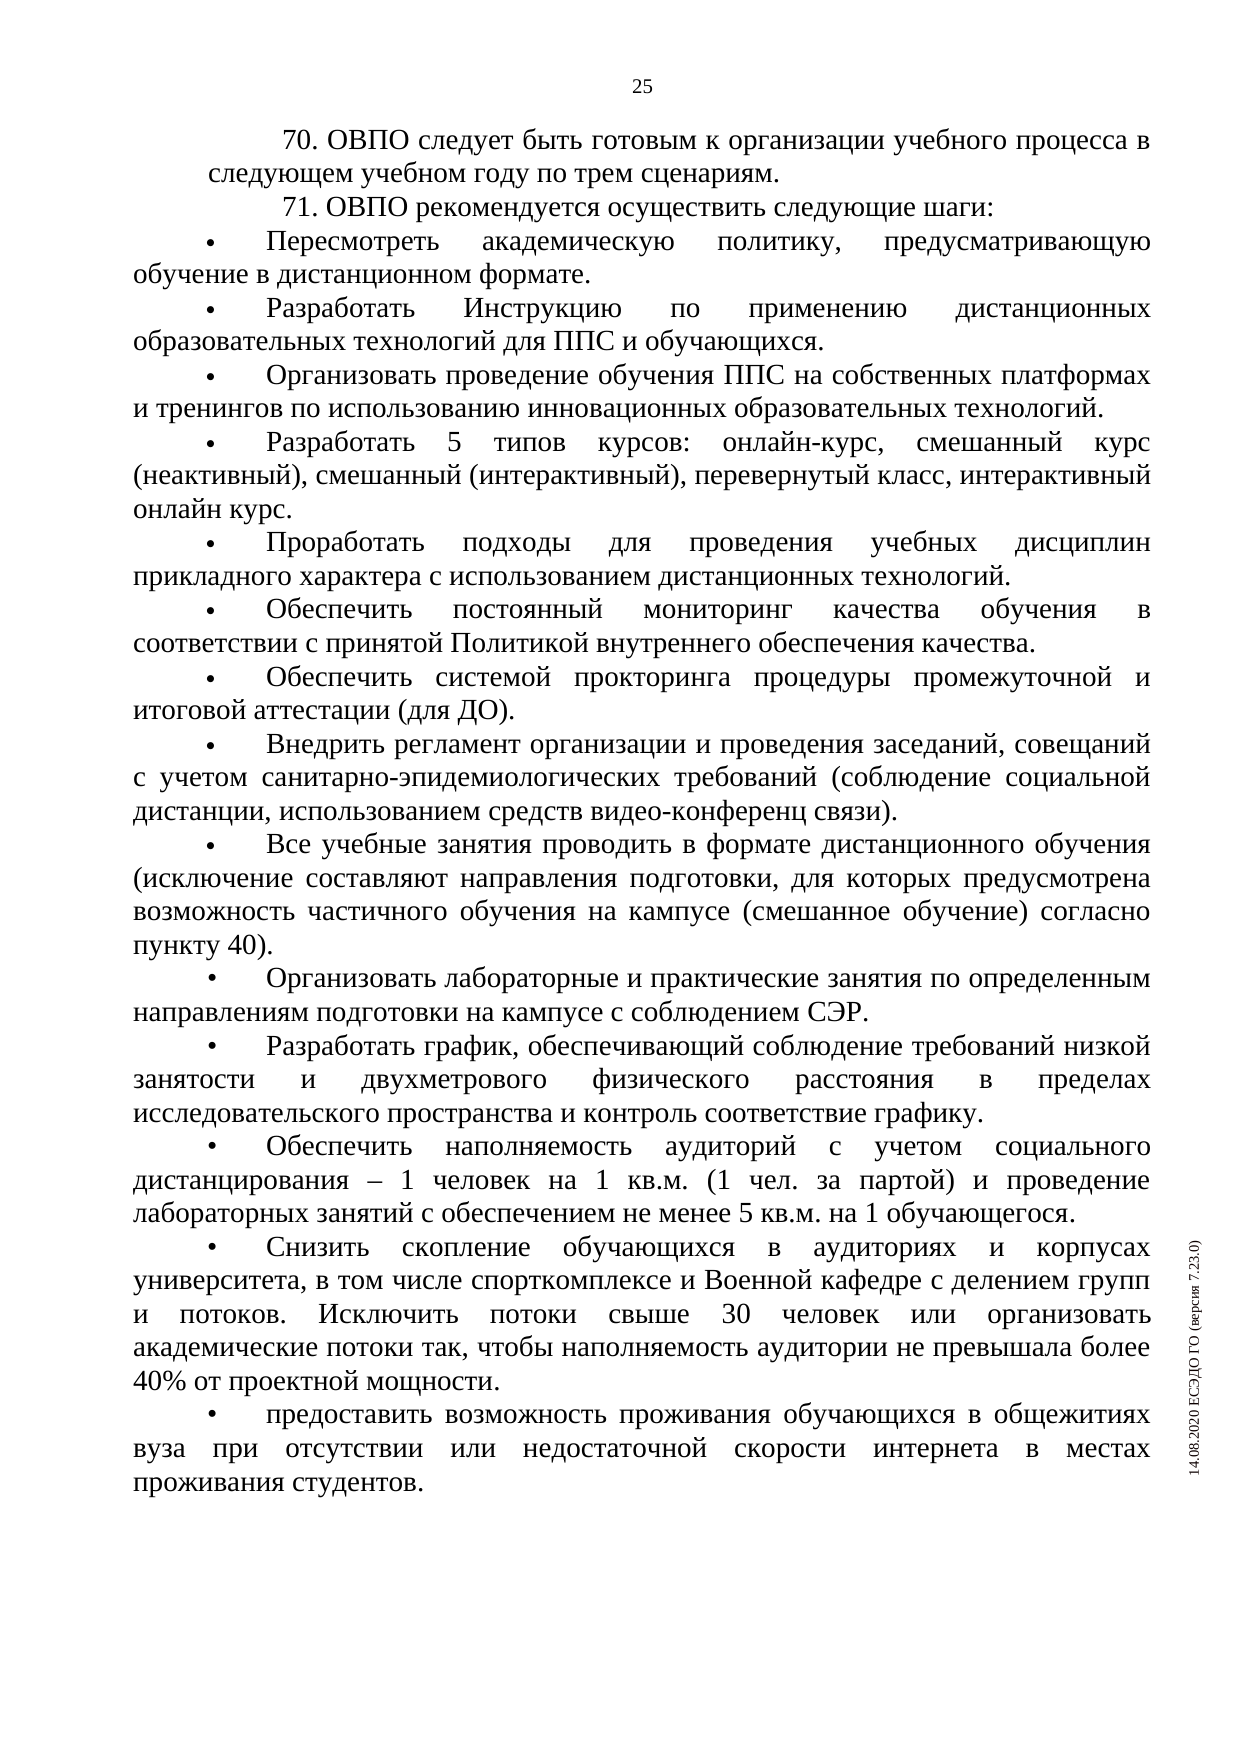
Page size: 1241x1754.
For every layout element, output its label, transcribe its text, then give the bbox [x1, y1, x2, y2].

list Обеспечить наполняемость аудиторий с учетом социального дистанцирования – 1 человек на 1 кв.м. (1 чел. за партой) и проведение лабораторных занятий с обеспечением не менее 5 кв.м. на 1 обучающегося. [133, 1128, 1152, 1229]
list Организовать проведение обучения ППС на собственных платформах и тренингов по использованию инновационных образовательных технологий. [133, 357, 1152, 424]
list Обеспечить постоянный мониторинг качества обучения в соответствии с принятой Политикой внутреннего обеспечения качества. [133, 592, 1152, 659]
list Разработать график, обеспечивающий соблюдение требований низкой занятости и двухметрового физического расстояния в пределах исследовательского пространства и контроль соответствие графику. [133, 1028, 1152, 1128]
list Проработать подходы для проведения учебных дисциплин прикладного характера с использованием дистанционных технологий. [133, 524, 1152, 592]
list предоставить возможность проживания обучающихся в общежитиях вуза при отсутствии или недостаточной скорости интернета в местах проживания студентов. [133, 1397, 1152, 1497]
list Все учебные занятия проводить в формате дистанционного обучения (исключение составляют направления подготовки, для которых предусмотрена возможность частичного обучения на кампусе (смешанное обучение) согласно пункту 40). [133, 826, 1152, 961]
text 71. ОВПО рекомендуется осуществить следующие шаги: [208, 189, 1152, 223]
list Снизить скопление обучающихся в аудиториях и корпусах университета, в том числе спорткомплексе и Военной кафедре с делением групп и потоков. Исключить потоки свыше 30 человек или организовать академические потоки так, чтобы наполняемость аудитории не превышала более 40% от проектной мощности. [133, 1229, 1152, 1397]
list Внедрить регламент организации и проведения заседаний, совещаний с учетом санитарно-эпидемиологических требований (соблюдение социальной дистанции, использованием средств видео-конференц связи). [133, 726, 1152, 826]
text 70. ОВПО следует быть готовым к организации учебного процесса в следующем учебном году по трем сценариям. [208, 122, 1152, 189]
list Разработать Инструкцию по применению дистанционных образовательных технологий для ППС и обучающихся. [133, 290, 1152, 357]
list Пересмотреть академическую политику, предусматривающую обучение в дистанционном формате. [133, 223, 1152, 290]
list Обеспечить системой прокторинга процедуры промежуточной и итоговой аттестации (для ДО). [133, 659, 1152, 726]
list Организовать лабораторные и практические занятия по определенным направлениям подготовки на кампусе с соблюдением СЭР. [133, 961, 1152, 1028]
list Разработать 5 типов курсов: онлайн-курс, смешанный курс (неактивный), смешанный (интерактивный), перевернутый класс, интерактивный онлайн курс. [133, 424, 1152, 524]
